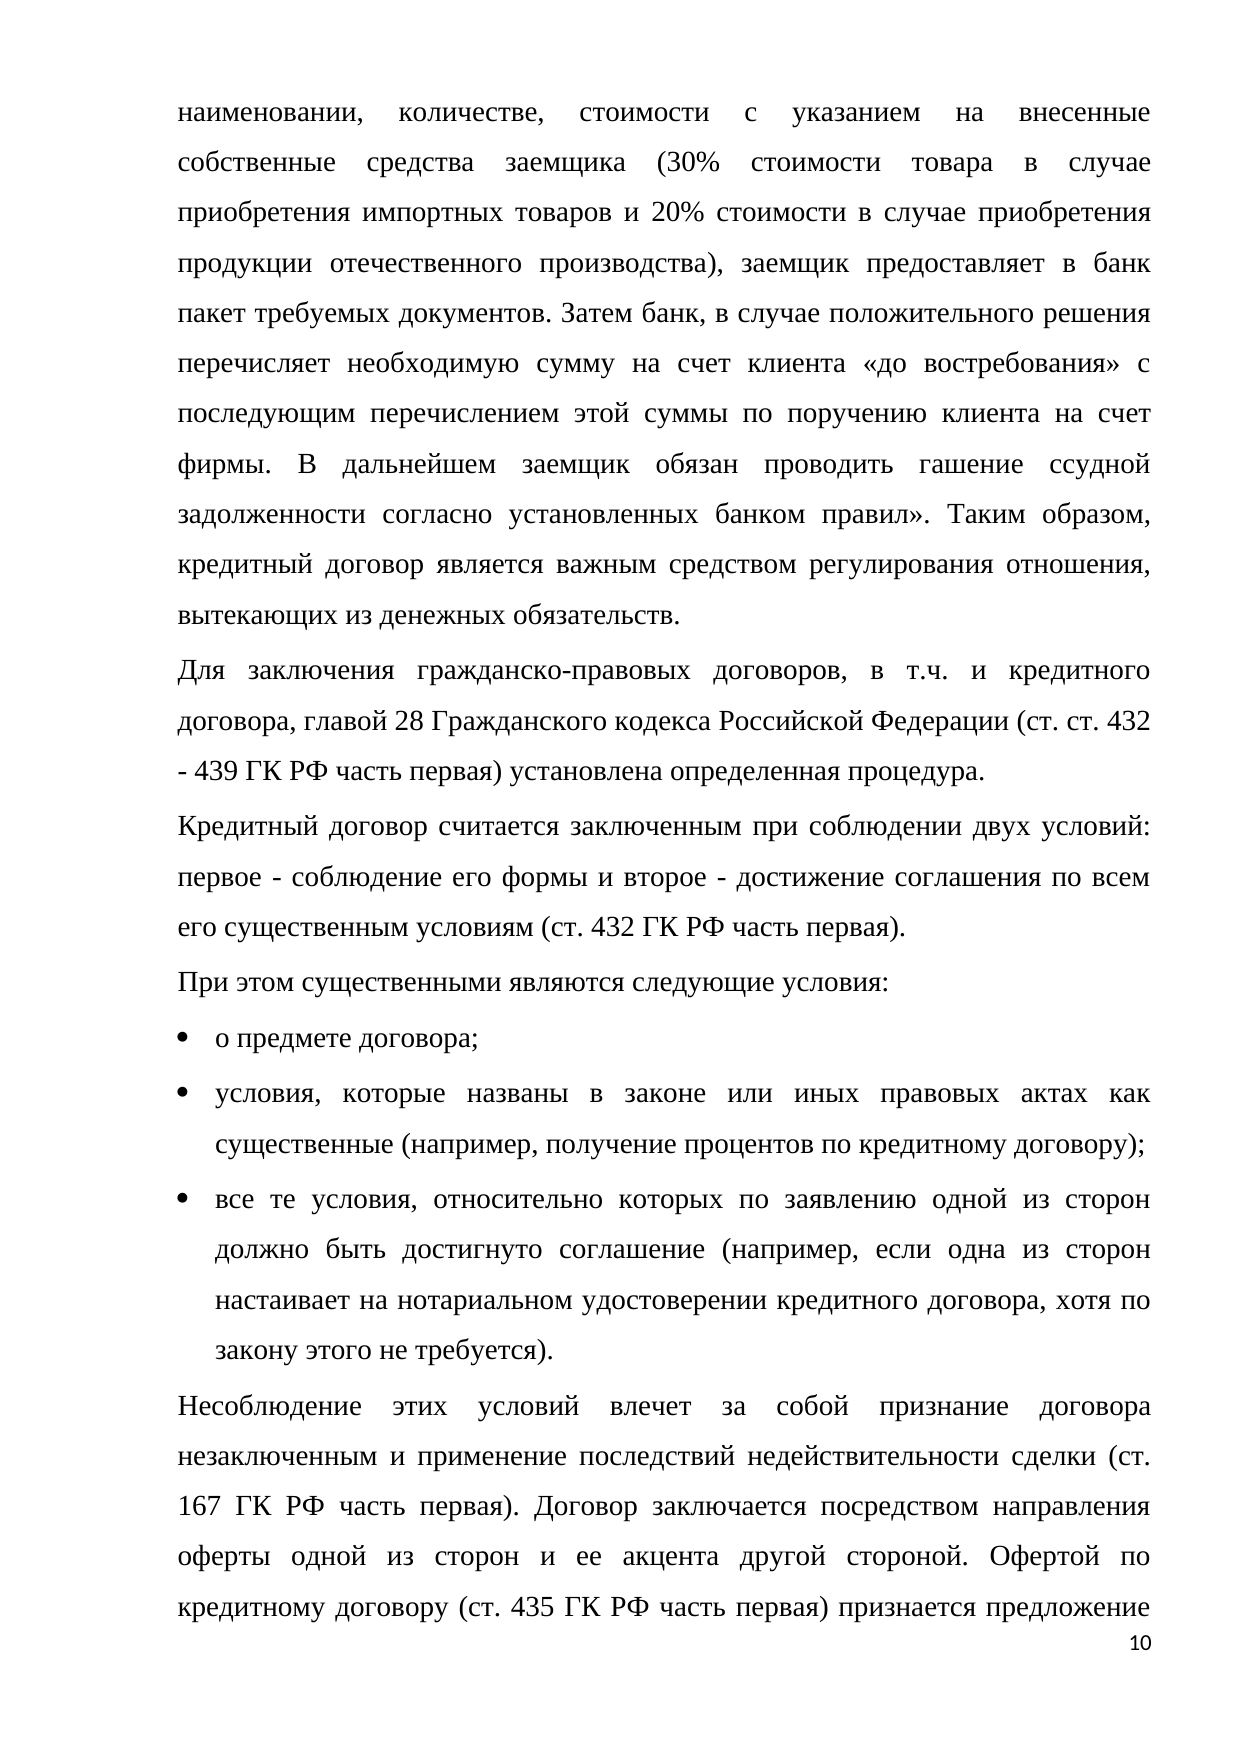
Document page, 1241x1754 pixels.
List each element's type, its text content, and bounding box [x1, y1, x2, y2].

list о предмете договора; [177, 1020, 1152, 1053]
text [177, 1388, 1152, 1622]
text Для заключения гражданско-правовых договоров, в т.ч. и кредитного договора, главой 28 Гражданского кодекса Российской Федерации (ст. ст. 432 - 439 ГК РФ часть первая) установлена определенная процедура. [177, 652, 1152, 786]
text Кредитный договор считается заключенным при соблюдении двух условий: первое - соблюдение его формы и второе - достижение соглашения по всем его существенным условиям (ст. 432 ГК РФ часть первая). [177, 808, 1152, 942]
list условия, которые названы в законе или иных правовых актах как существенные (например, получение процентов по кредитному договору); [177, 1075, 1152, 1159]
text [177, 94, 1152, 630]
text При этом существенными являются следующие условия: [177, 964, 1152, 998]
list все те условия, относительно которых по заявлению одной из сторон должно быть достигнуто соглашение (например, если одна из сторон настаивает на нотариальном удостоверении кредитного договора, хотя по закону этого не требуется). [177, 1181, 1152, 1366]
